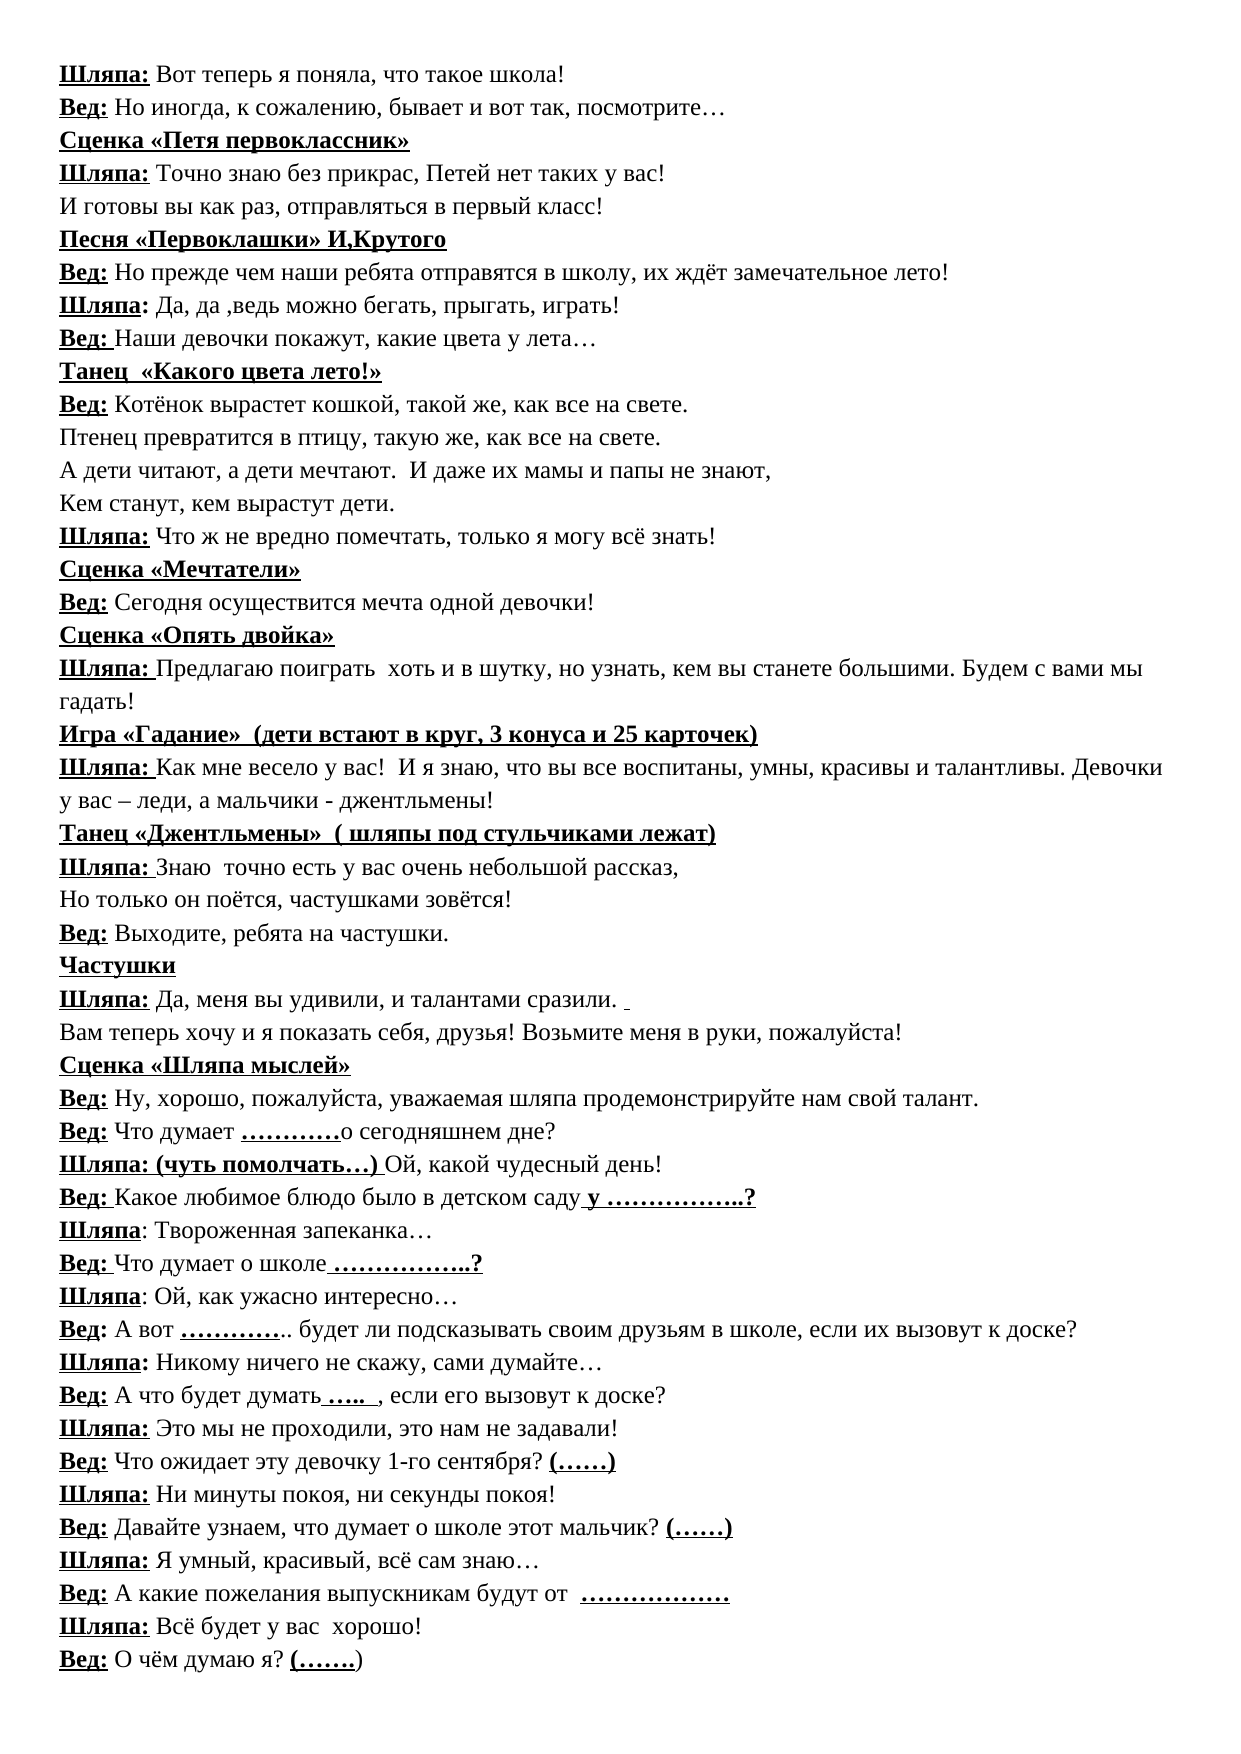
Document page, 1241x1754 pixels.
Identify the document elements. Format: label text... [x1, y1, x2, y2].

text Вед: О чём думаю я? (…….) [59, 1644, 1181, 1673]
text И готовы вы как раз, отправляться в первый класс! [59, 191, 1181, 220]
text Шляпа: Ой, как ужасно интересно… [59, 1281, 1181, 1309]
text Сценка «Мечтатели» [59, 554, 1181, 583]
text Вед: Что думает …………о сегодняшнем дне? [59, 1116, 1181, 1144]
text Вед: Наши девочки покажут, какие цвета у лета… [59, 323, 1181, 352]
text Шляпа: Я умный, красивый, всё сам знаю… [59, 1545, 1181, 1574]
text Вед: Но прежде чем наши ребята отправятся в школу, их ждёт замечательное лето! [59, 257, 1181, 286]
text Частушки [59, 951, 1181, 979]
text Вед: Выходите, ребята на частушки. [59, 918, 1181, 946]
text Птенец превратится в птицу, такую же, как все на свете. [59, 422, 1181, 451]
text Вед: А вот ………….. будет ли подсказывать своим друзьям в школе, если их вызовут к доске? [59, 1314, 1181, 1343]
text Шляпа: Ни минуты покоя, ни секунды покоя! [59, 1479, 1181, 1508]
text Вед: Но иногда, к сожалению, бывает и вот так, посмотрите… [59, 92, 1181, 121]
text Шляпа: Да, да ,ведь можно бегать, прыгать, играть! [59, 290, 1181, 319]
text Вед: Что думает о школе ……………..? [59, 1248, 1181, 1277]
text Шляпа: Да, меня вы удивили, и талантами сразили. [59, 984, 1181, 1012]
text Вед: Давайте узнаем, что думает о школе этот мальчик? (……) [59, 1512, 1181, 1541]
text Шляпа: Точно знаю без прикрас, Петей нет таких у вас! [59, 158, 1181, 187]
text Вед: Ну, хорошо, пожалуйста, уважаемая шляпа продемонстрируйте нам свой талант. [59, 1083, 1181, 1111]
text Шляпа: Всё будет у вас хорошо! [59, 1611, 1181, 1640]
text Кем станут, кем вырастут дети. [59, 488, 1181, 517]
text Вед: Сегодня осуществится мечта одной девочки! [59, 587, 1181, 616]
text Вам теперь хочу и я показать себя, друзья! Возьмите меня в руки, пожалуйста! [59, 1017, 1181, 1045]
text Песня «Первоклашки» И,Крутого [59, 224, 1181, 253]
text Шляпа: Как мне весело у вас! И я знаю, что вы все воспитаны, умны, красивы и талантливы. Девочки у вас – леди, а мальчики - джентльмены! [59, 752, 1181, 814]
text Вед: А что будет думать ….. , если его вызовут к доске? [59, 1380, 1181, 1409]
text Шляпа: Предлагаю поиграть хоть и в шутку, но узнать, кем вы станете большими. Будем с вами мы гадать! [59, 653, 1181, 715]
text Шляпа: (чуть помолчать…) Ой, какой чудесный день! [59, 1149, 1181, 1177]
text Танец «Какого цвета лето!» [59, 356, 1181, 385]
text Сценка «Петя первоклассник» [59, 125, 1181, 154]
text Шляпа: Это мы не проходили, это нам не задавали! [59, 1413, 1181, 1442]
text Сценка «Опять двойка» [59, 620, 1181, 649]
text Но только он поётся, частушками зовётся! [59, 884, 1181, 913]
text Вед: Какое любимое блюдо было в детском саду у ……………..? [59, 1182, 1181, 1211]
text Игра «Гадание» (дети встают в круг, 3 конуса и 25 карточек) [59, 719, 1181, 748]
text Шляпа: Что ж не вредно помечтать, только я могу всё знать! [59, 521, 1181, 550]
text Шляпа: Твороженная запеканка… [59, 1215, 1181, 1243]
text Вед: Что ожидает эту девочку 1-го сентября? (……) [59, 1446, 1181, 1475]
text Сценка «Шляпа мыслей» [59, 1050, 1181, 1078]
text Вед: Котёнок вырастет кошкой, такой же, как все на свете. [59, 389, 1181, 418]
text Шляпа: Никому ничего не скажу, сами думайте… [59, 1347, 1181, 1376]
text А дети читают, а дети мечтают. И даже их мамы и папы не знают, [59, 455, 1181, 484]
text Танец «Джентльмены» ( шляпы под стульчиками лежат) [59, 818, 1181, 847]
text Шляпа: Знаю точно есть у вас очень небольшой рассказ, [59, 852, 1181, 880]
text Шляпа: Вот теперь я поняла, что такое школа! [59, 59, 1181, 88]
text Вед: А какие пожелания выпускникам будут от ……………… [59, 1578, 1181, 1607]
